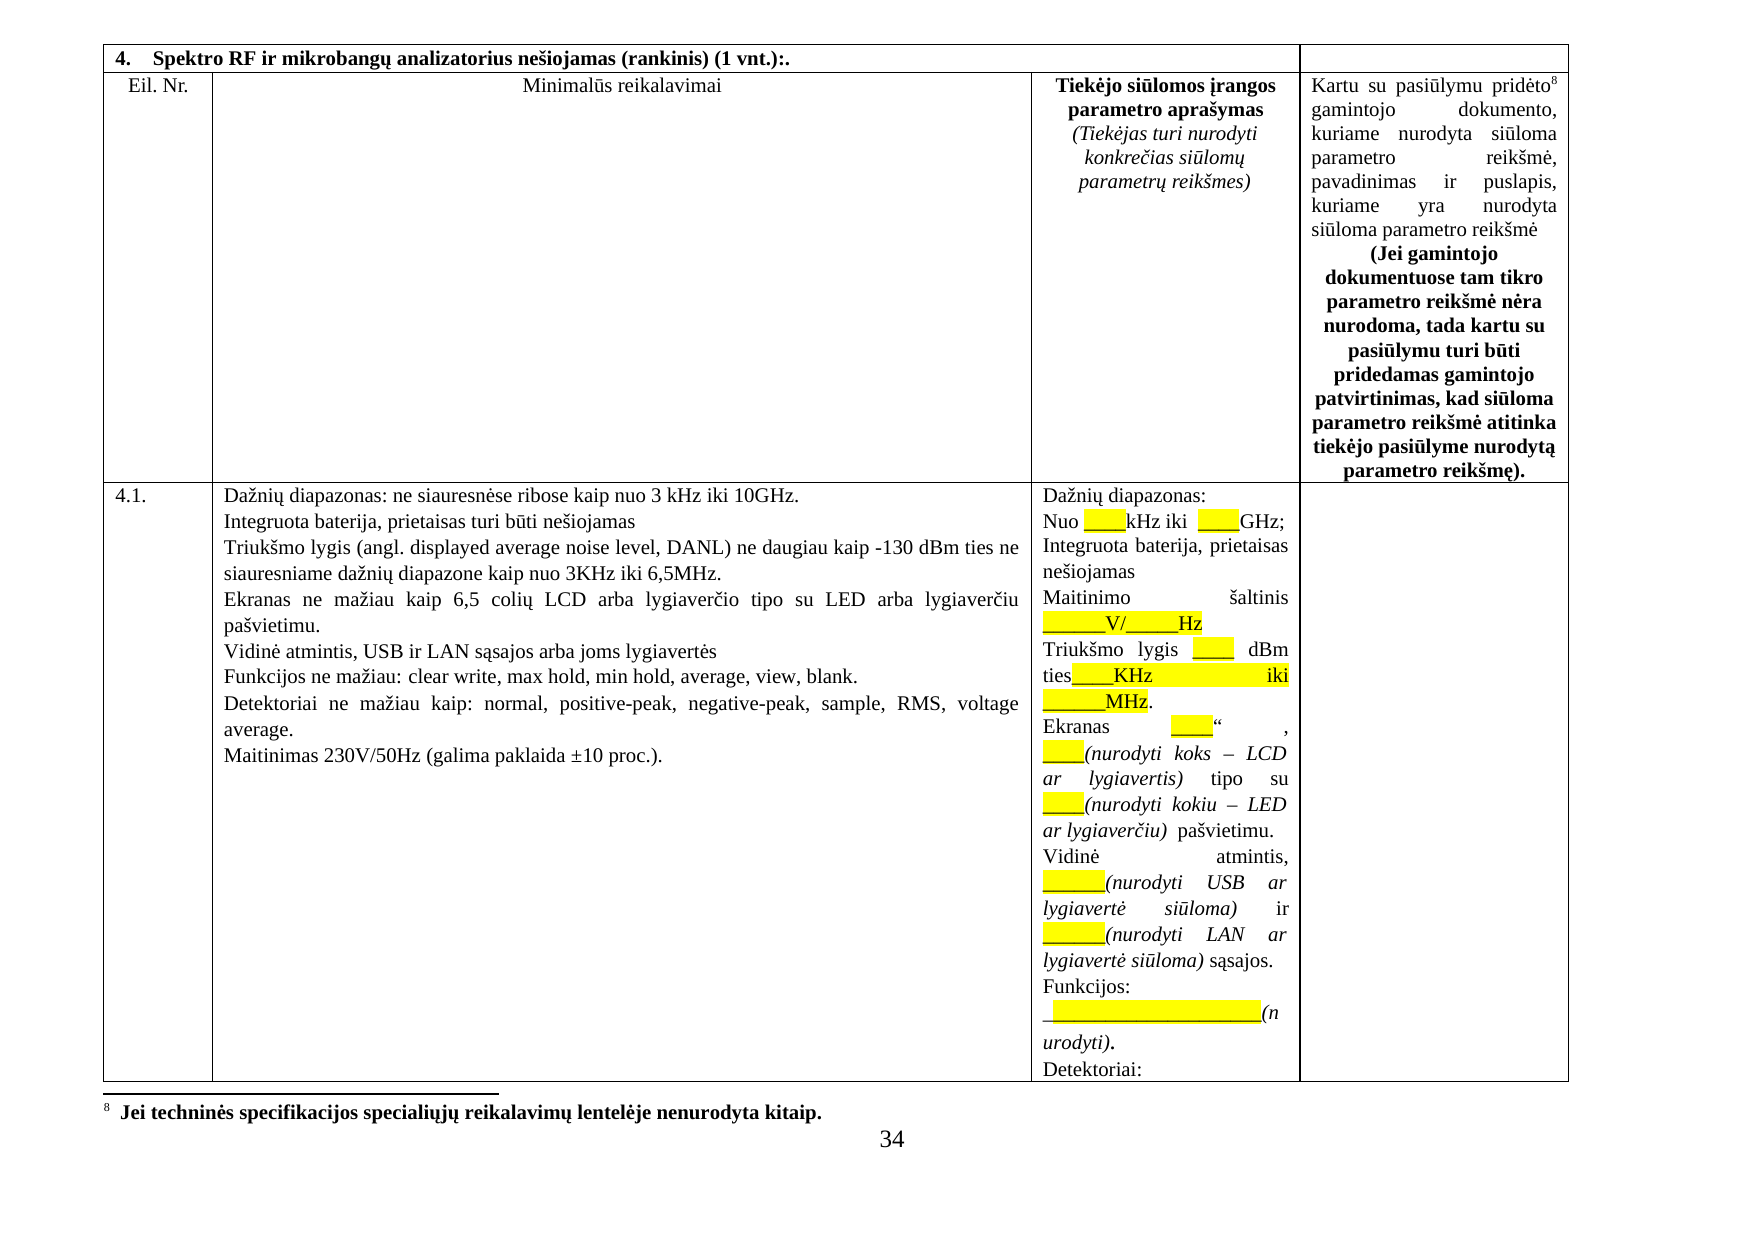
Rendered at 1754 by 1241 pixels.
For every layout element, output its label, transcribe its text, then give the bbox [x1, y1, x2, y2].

table_cell [1301, 483, 1568, 1081]
table_header Spektro RF ir mikrobangų analizatorius nešiojamas (rankinis) (1 vnt.):. [104, 45, 1299, 72]
table_cell 4.1. [104, 483, 212, 1081]
table_cell Minimalūs reikalavimai [213, 73, 1031, 482]
table_header [1301, 45, 1568, 72]
table_cell Dažnių diapazonas: ne siauresnėse ribose kaip nuo 3 kHz iki 10GHz. Integruota baterija, prietaisas turi būti nešiojamas Triukšmo lygis (angl. displayed average noise level, DANL) ne daugiau kaip -130 dBm ties ne siauresniame dažnių diapazone kaip nuo 3KHz iki 6,5MHz. Ekranas ne mažiau kaip 6,5 colių LCD arba lygiaverčio tipo su LED arba lygiaverčiu pašvietimu. Vidinė atmintis, USB ir LAN sąsajos arba joms lygiavertės Funkcijos ne mažiau: clear write, max hold, min hold, average, view, blank. Detektoriai ne mažiau kaip: normal, positive-peak, negative-peak, sample, RMS, voltage average. Maitinimas 230V/50Hz (galima paklaida ±10 proc.). [213, 483, 1031, 1081]
table_cell Kartu su pasiūlymu pridėto gamintojo dokumento, kuriame nurodyta siūloma parametro reikšmė, pavadinimas ir puslapis, kuriame yra nurodyta siūloma parametro reikšmė (Jei gamintojo dokumentuose tam tikro parametro reikšmė nėra nurodoma, tada kartu su pasiūlymu turi būti pridedamas gamintojo patvirtinimas, kad siūloma parametro reikšmė atitinka tiekėjo pasiūlyme nurodytą parametro reikšmę). [1301, 73, 1568, 482]
table_cell Tiekėjo siūlomos įrangos parametro aprašymas (Tiekėjas turi nurodyti konkrečias siūlomų parametrų reikšmes) [1032, 73, 1299, 482]
table_cell Eil. Nr. [104, 73, 212, 482]
table_cell Dažnių diapazonas: Nuo ____kHz iki ____GHz; Integruota baterija, prietaisas nešiojamas Maitinimo šaltinis ______V/_____Hz Triukšmo lygis ____ dBm ties____KHz iki ______MHz. Ekranas ____“ , ____(nurodyti koks – LCD ar lygiavertis) tipo su ____(nurodyti kokiu – LED ar lygiaverčiu) pašvietimu. Vidinė atmintis, ______(nurodyti USB ar lygiavertė siūloma) ir ______(nurodyti LAN ar lygiavertė siūloma) sąsajos. Funkcijos:_____________________(nurodyti). Detektoriai:_____________________(nurodyti). Maitinimas ______V/_____Hz [1032, 483, 1299, 1081]
